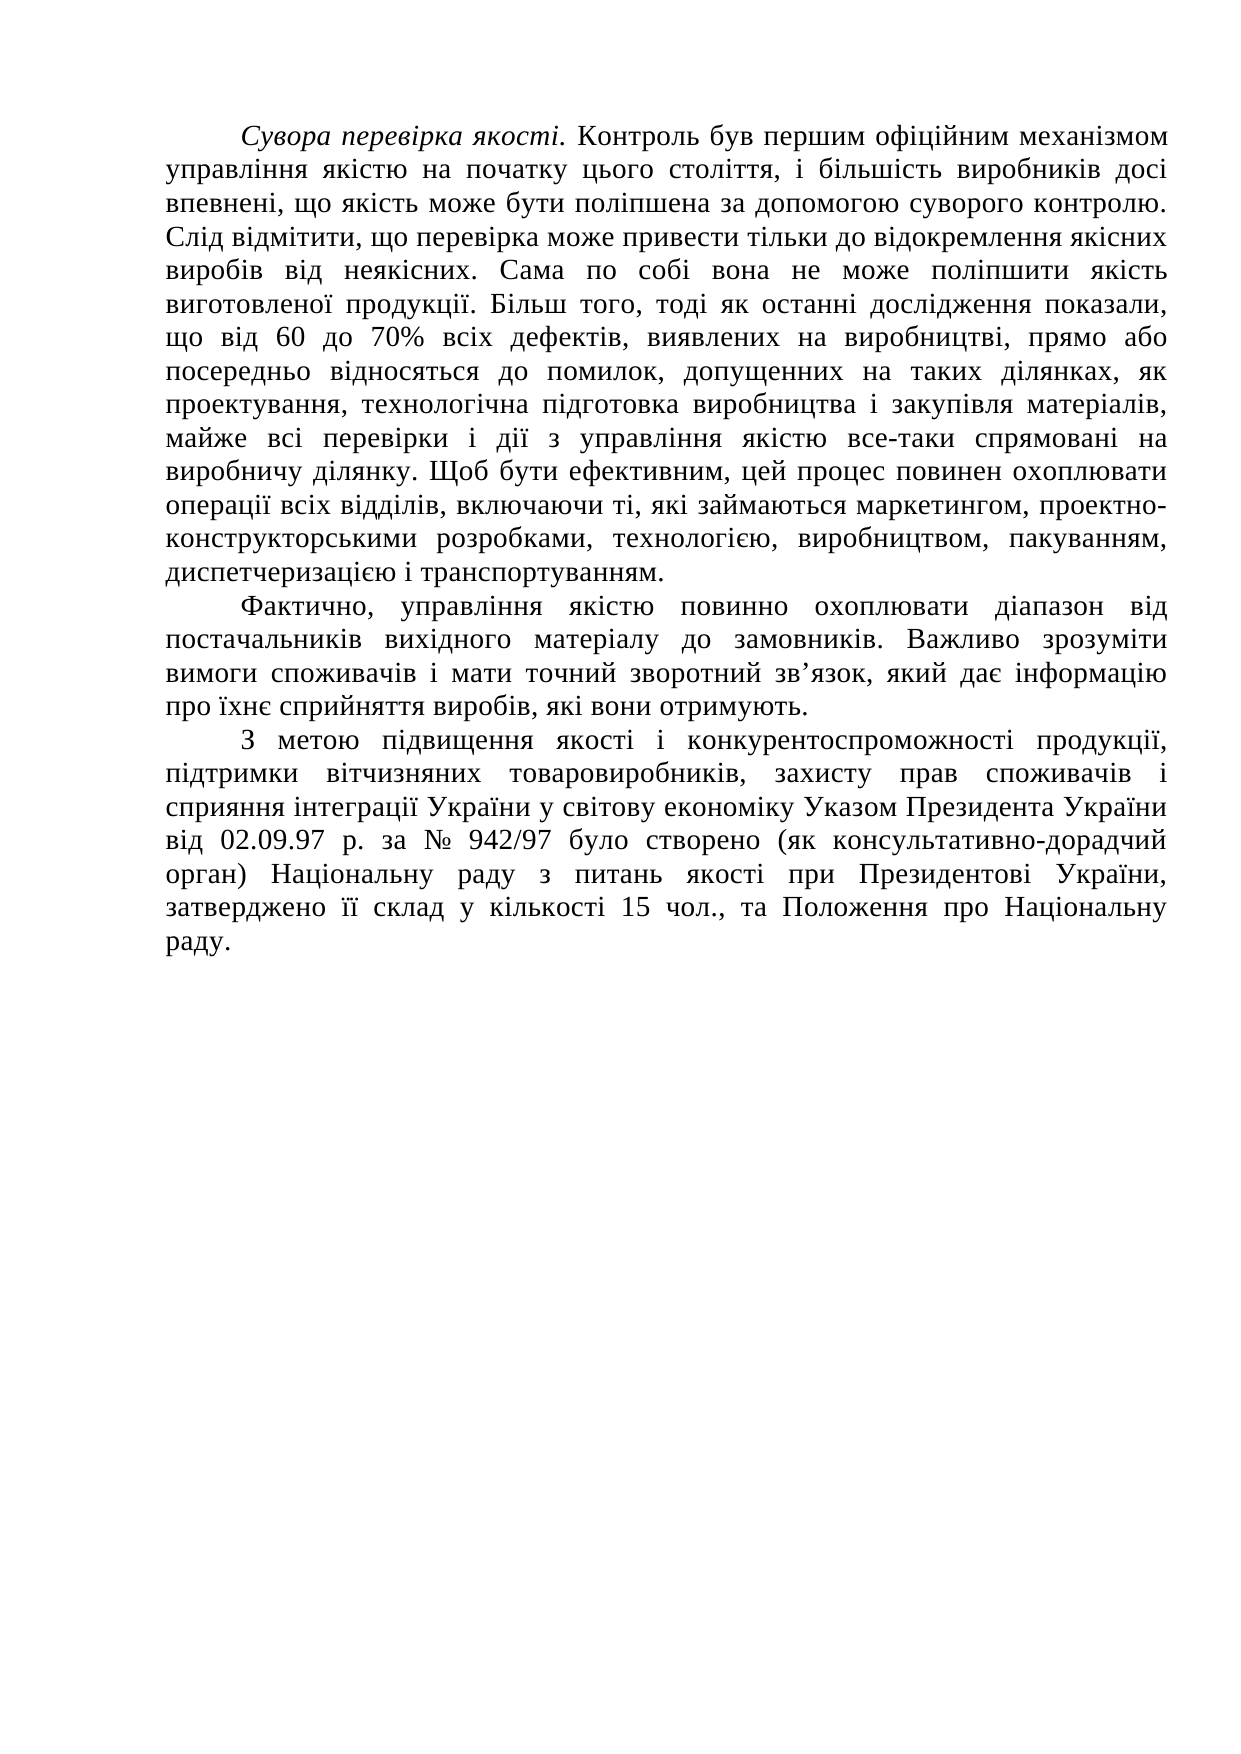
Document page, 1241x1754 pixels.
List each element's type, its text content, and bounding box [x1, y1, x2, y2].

text Сувора перевірка якості. Контроль був першим офіційним механізмом управління якістю на початку цього століття, і більшість виробників досі впевнені, що якість може бути поліпшена за допомогою суворого контролю. Слід відмітити, що перевірка може привести тільки до відокремлення якісних виробів від неякісних. Сама по собі вона не може поліпшити якість виготовленої продукції. Більш того, тоді як останні дослідження показали, що від 60 до 70% всіх дефектів, виявлених на виробництві, прямо або посередньо відносяться до помилок, допущенних на таких ділянках, як проектування, технологічна підготовка виробництва і закупівля матеріалів, майже всі перевірки і дії з управління якістю все-таки спрямовані на виробничу ділянку. Щоб бути ефективним, цей процес повинен охоплювати операції всіх відділів, включаючи ті, які займаються маркетингом, проектно-конструкторськими розробками, технологією, виробництвом, пакуванням, диспетчеризацією і транспортуванням. [165, 118, 1169, 588]
text Фактично, управління якістю повинно охоплювати діапазон від постачальників вихідного матеріалу до замовників. Важливо зрозуміти вимоги споживачів і мати точний зворотний зв’язок, який дає інформацію про їхнє сприйняття виробів, які вони отримують. [165, 588, 1169, 722]
text З метою підвищення якості і конкурентоспроможності продукції, підтримки вітчизняних товаровиробників, захисту прав споживачів і сприяння інтеграції України у світову економіку Указом Президента України від 02.09.97 р. за № 942/97 було створено (як консультативно-дорадчий орган) Національну раду з питань якості при Президентові України, затверджено її склад у кількості 15 чол., та Положення про Національну раду. [165, 722, 1169, 957]
